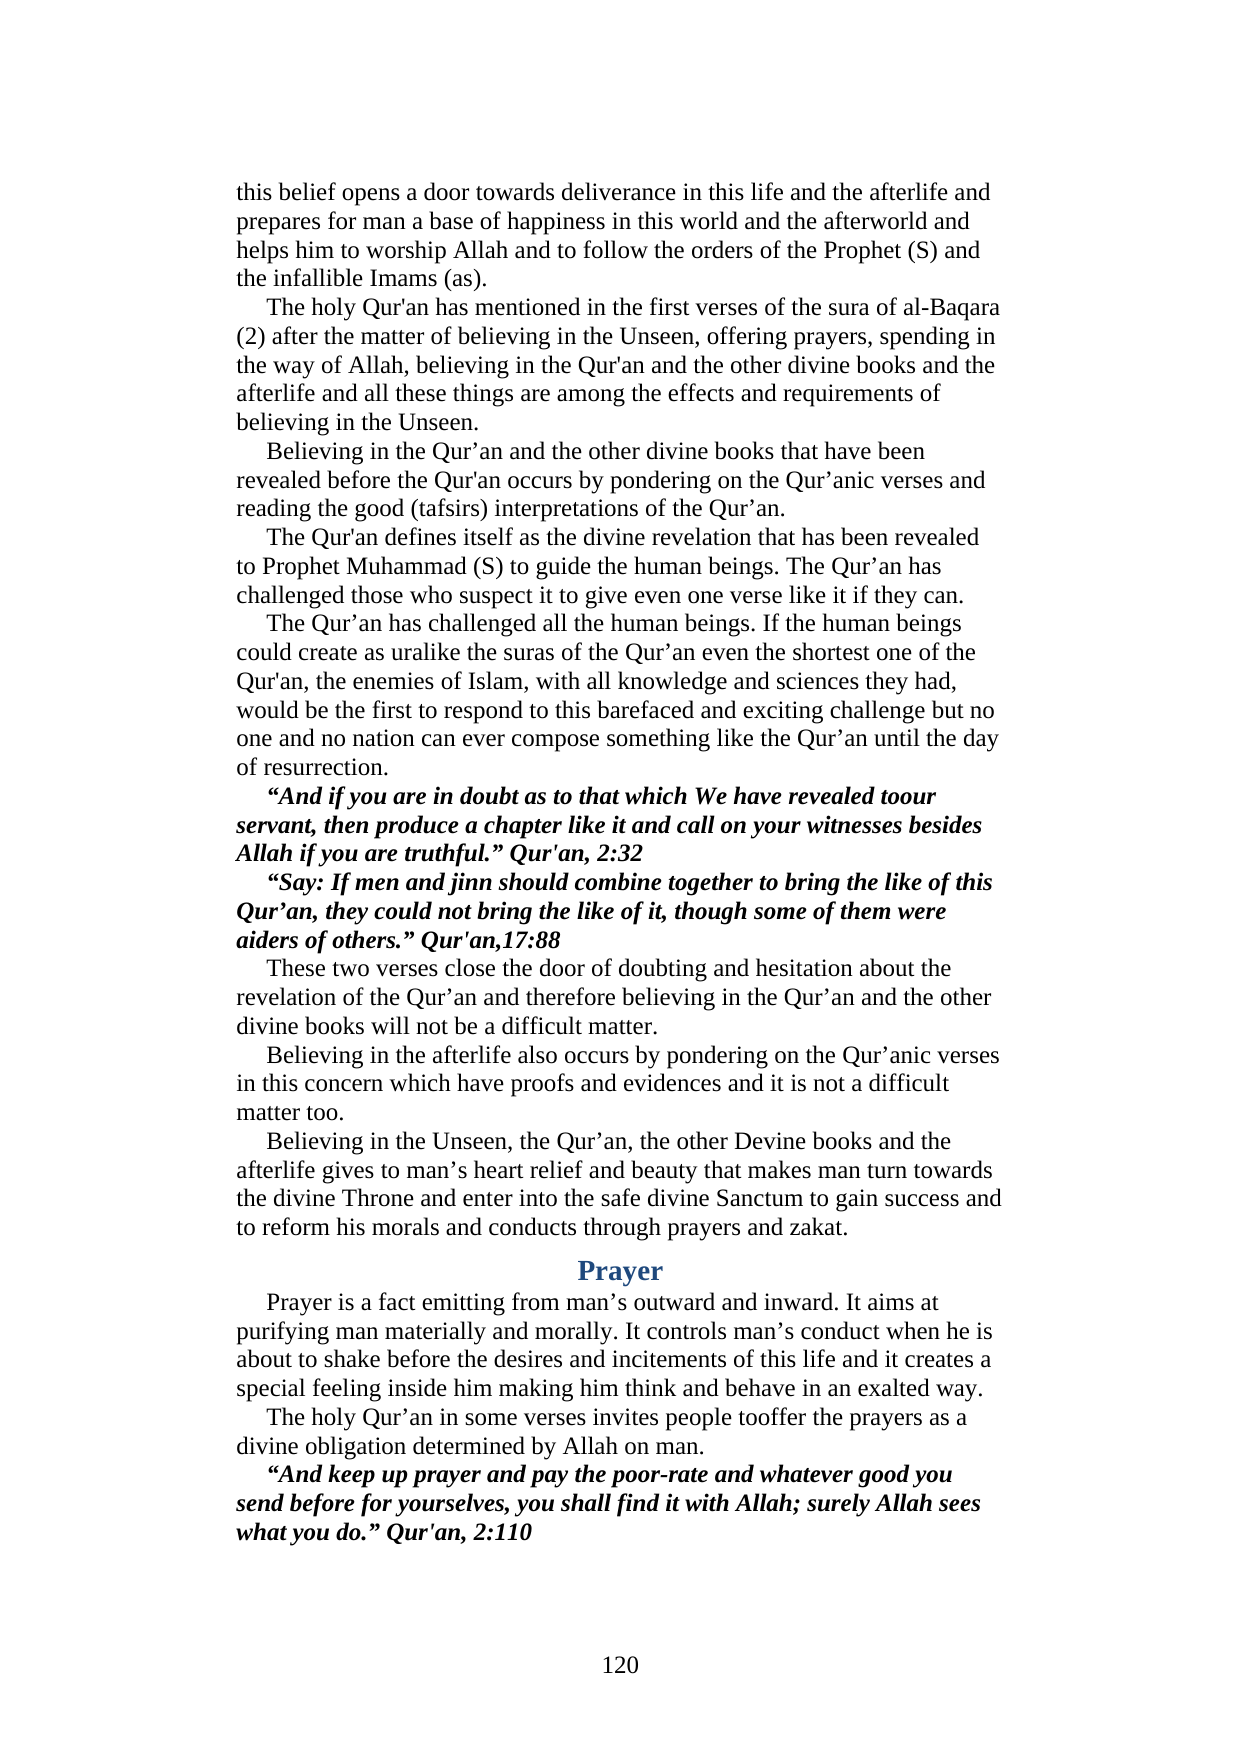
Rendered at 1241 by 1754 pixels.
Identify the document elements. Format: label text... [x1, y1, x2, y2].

text The Qur’an has challenged all the human beings. If the human beings could create as uralike the suras of the Qur’an even the shortest one of the Qur'an, the enemies of Islam, with all knowledge and sciences they had, would be the first to respond to this barefaced and exciting challenge but no one and no nation can ever compose something like the Qur’an until the day of resurrection. [236, 608, 1004, 781]
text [236, 177, 1004, 292]
text “And keep up prayer and pay the poor-rate and whatever good you send before for yourselves, you shall find it with Allah; surely Allah sees what you do.” Qur'an, 2:110 [236, 1459, 1004, 1546]
text These two verses close the door of doubting and hesitation about the revelation of the Qur’an and therefore believing in the Qur’an and the other divine books will not be a difficult matter. [236, 953, 1004, 1040]
text Believing in the Qur’an and the other divine books that have been revealed before the Qur'an occurs by pondering on the Qur’anic verses and reading the good (tafsirs) interpretations of the Qur’an. [236, 436, 1004, 522]
text Believing in the Unseen, the Qur’an, the other Devine books and the afterlife gives to man’s heart relief and beauty that makes man turn towards the divine Throne and enter into the safe divine Sanctum to gain success and to reform his morals and conducts through prayers and zakat. [236, 1126, 1004, 1241]
subtitle Prayer [236, 1253, 1004, 1287]
text “Say: If men and jinn should combine together to bring the like of this Qur’an, they could not bring the like of it, though some of them were aiders of others.” Qur'an,17:88 [236, 867, 1004, 953]
text “And if you are in doubt as to that which We have revealed toour servant, then produce a chapter like it and call on your witnesses besides Allah if you are truthful.” Qur'an, 2:32 [236, 781, 1004, 867]
text Believing in the afterlife also occurs by pondering on the Qur’anic verses in this concern which have proofs and evidences and it is not a difficult matter too. [236, 1040, 1004, 1126]
text Prayer is a fact emitting from man’s outward and inward. It aims at purifying man materially and morally. It controls man’s conduct when he is about to shake before the desires and incitements of this life and it creates a special feeling inside him making him think and behave in an exalted way. [236, 1287, 1004, 1402]
text The holy Qur’an in some verses invites people tooffer the prayers as a divine obligation determined by Allah on man. [236, 1402, 1004, 1459]
text The Qur'an defines itself as the divine revelation that has been revealed to Prophet Muhammad (S) to guide the human beings. The Qur’an has challenged those who suspect it to give even one verse like it if they can. [236, 522, 1004, 608]
text The holy Qur'an has mentioned in the first verses of the sura of al-Baqara (2) after the matter of believing in the Unseen, offering prayers, spending in the way of Allah, believing in the Qur'an and the other divine books and the afterlife and all these things are among the effects and requirements of believing in the Unseen. [236, 292, 1004, 436]
